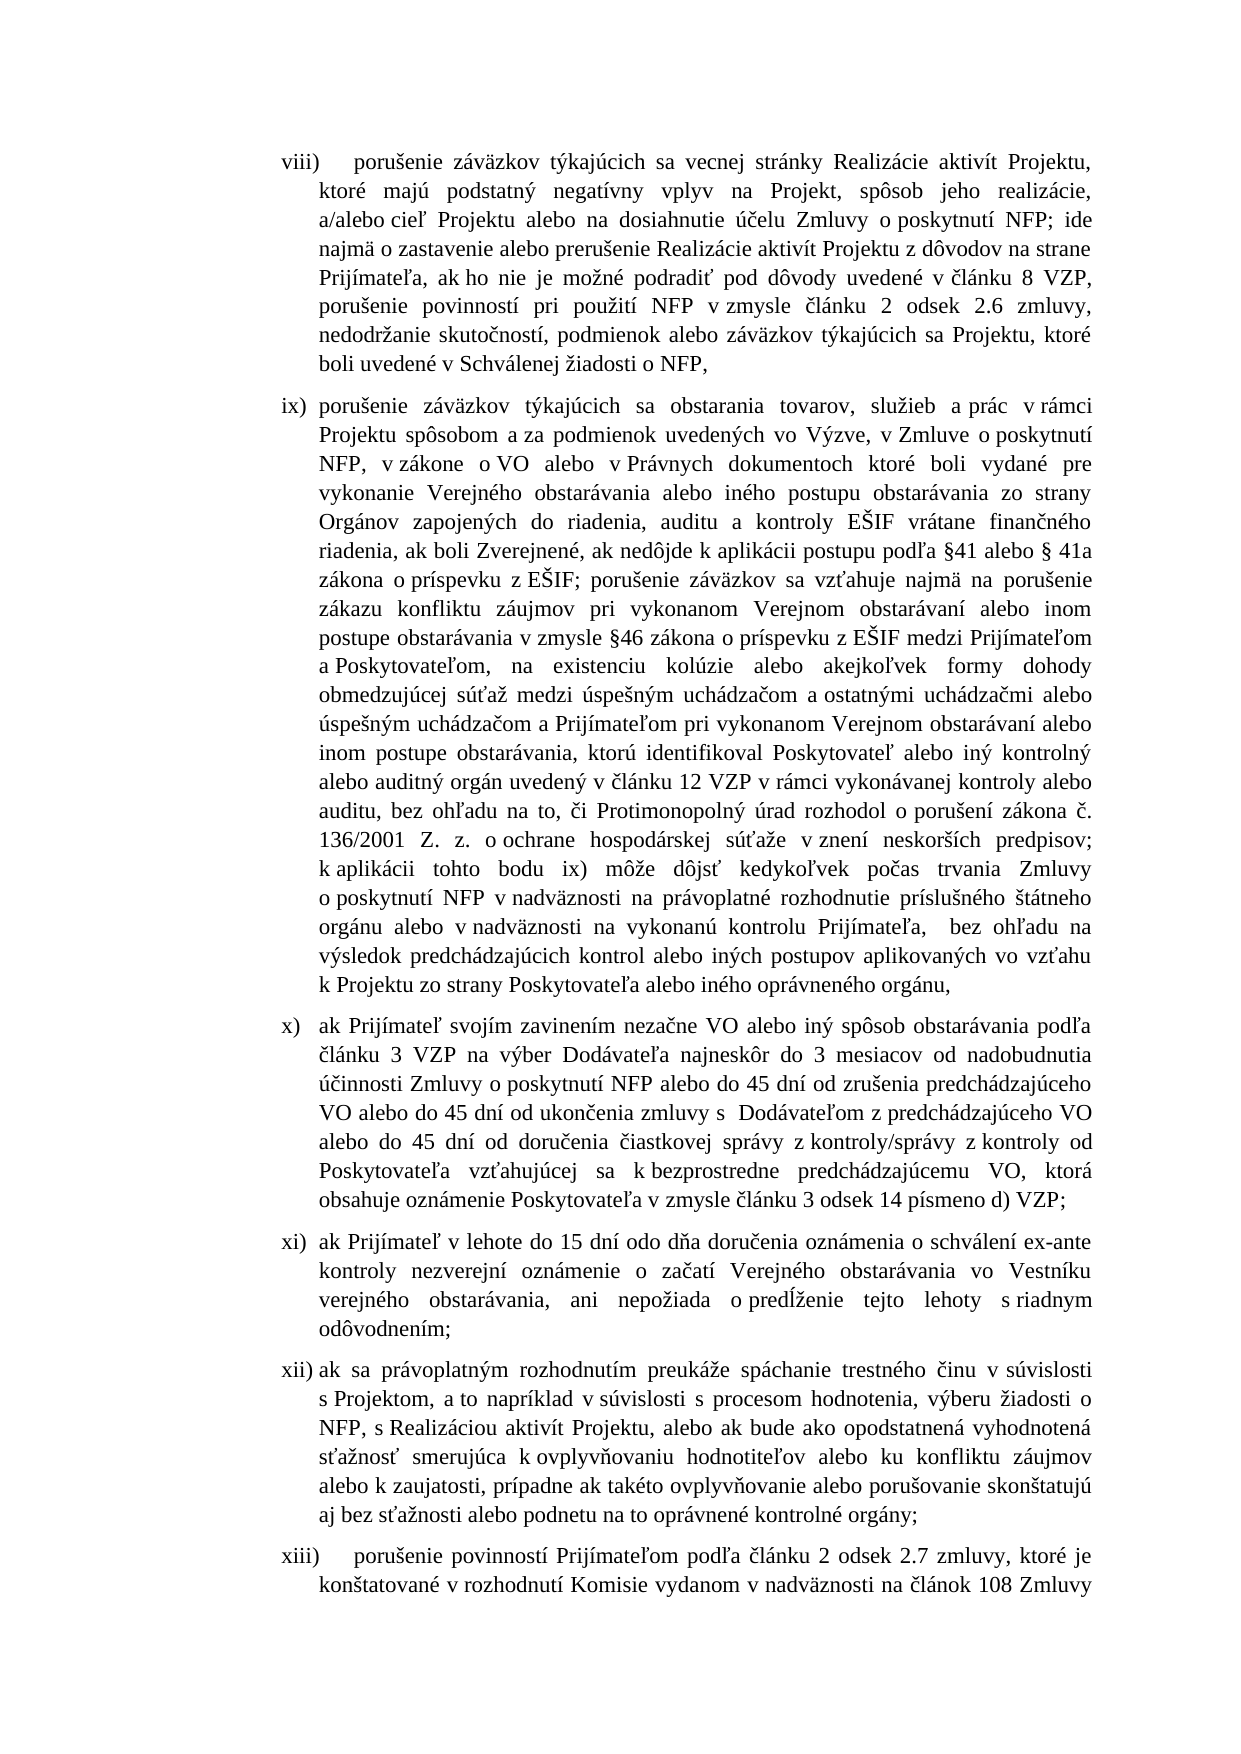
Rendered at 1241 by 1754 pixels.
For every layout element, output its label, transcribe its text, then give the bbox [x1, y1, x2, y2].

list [281, 1542, 1092, 1598]
list porušenie záväzkov týkajúcich sa obstarania tovarov, služieb a prác v rámci Projektu spôsobom a za podmienok uvedených vo Výzve, v Zmluve o poskytnutí NFP, v zákone o VO alebo v Právnych dokumentoch ktoré boli vydané pre vykonanie Verejného obstarávania alebo iného postupu obstarávania zo strany Orgánov zapojených do riadenia, auditu a kontroly EŠIF vrátane finančného riadenia, ak boli Zverejnené, ak nedôjde k aplikácii postupu podľa §41 alebo § 41a zákona o príspevku z EŠIF; porušenie záväzkov sa vzťahuje najmä na porušenie zákazu konfliktu záujmov pri vykonanom Verejnom obstarávaní alebo inom postupe obstarávania v zmysle §46 zákona o príspevku z EŠIF medzi Prijímateľom a Poskytovateľom, na existenciu kolúzie alebo akejkoľvek formy dohody obmedzujúcej súťaž medzi úspešným uchádzačom a ostatnými uchádzačmi alebo úspešným uchádzačom a Prijímateľom pri vykonanom Verejnom obstarávaní alebo inom postupe obstarávania, ktorú identifikoval Poskytovateľ alebo iný kontrolný alebo auditný orgán uvedený v článku 12 VZP v rámci vykonávanej kontroly alebo auditu, bez ohľadu na to, či Protimonopolný úrad rozhodol o porušení zákona č. 136/2001 Z. z. o ochrane hospodárskej súťaže v znení neskorších predpisov; k aplikácii tohto bodu ix) môže dôjsť kedykoľvek počas trvania Zmluvy o poskytnutí NFP v nadväznosti na právoplatné rozhodnutie príslušného štátneho orgánu alebo v nadväznosti na vykonanú kontrolu Prijímateľa, bez ohľadu na výsledok predchádzajúcich kontrol alebo iných postupov aplikovaných vo vzťahu k Projektu zo strany Poskytovateľa alebo iného oprávneného orgánu, [281, 392, 1092, 997]
list ak Prijímateľ v lehote do 15 dní odo dňa doručenia oznámenia o schválení ex-ante kontroly nezverejní oznámenie o začatí Verejného obstarávania vo Vestníku verejného obstarávania, ani nepožiada o predĺženie tejto lehoty s riadnym odôvodnením; [281, 1228, 1092, 1341]
list ak Prijímateľ svojím zavinením nezačne VO alebo iný spôsob obstarávania podľa článku 3 VZP na výber Dodávateľa najneskôr do 3 mesiacov od nadobudnutia účinnosti Zmluvy o poskytnutí NFP alebo do 45 dní od zrušenia predchádzajúceho VO alebo do 45 dní od ukončenia zmluvy s Dodávateľom z predchádzajúceho VO alebo do 45 dní od doručenia čiastkovej správy z kontroly/správy z kontroly od Poskytovateľa vzťahujúcej sa k bezprostredne predchádzajúcemu VO, ktorá obsahuje oznámenie Poskytovateľa v zmysle článku 3 odsek 14 písmeno d) VZP; [281, 1012, 1092, 1213]
list porušenie záväzkov týkajúcich sa vecnej stránky Realizácie aktivít Projektu, ktoré majú podstatný negatívny vplyv na Projekt, spôsob jeho realizácie, a/alebo cieľ Projektu alebo na dosiahnutie účelu Zmluvy o poskytnutí NFP; ide najmä o zastavenie alebo prerušenie Realizácie aktivít Projektu z dôvodov na strane Prijímateľa, ak ho nie je možné podradiť pod dôvody uvedené v článku 8 VZP, porušenie povinností pri použití NFP v zmysle článku 2 odsek 2.6 zmluvy, nedodržanie skutočností, podmienok alebo záväzkov týkajúcich sa Projektu, ktoré boli uvedené v Schválenej žiadosti o NFP, [281, 148, 1092, 377]
list ak sa právoplatným rozhodnutím preukáže spáchanie trestného činu v súvislosti s Projektom, a to napríklad v súvislosti s procesom hodnotenia, výberu žiadosti o NFP, s Realizáciou aktivít Projektu, alebo ak bude ako opodstatnená vyhodnotená sťažnosť smerujúca k ovplyvňovaniu hodnotiteľov alebo ku konfliktu záujmov alebo k zaujatosti, prípadne ak takéto ovplyvňovanie alebo porušovanie skonštatujú aj bez sťažnosti alebo podnetu na to oprávnené kontrolné orgány; [281, 1356, 1092, 1527]
